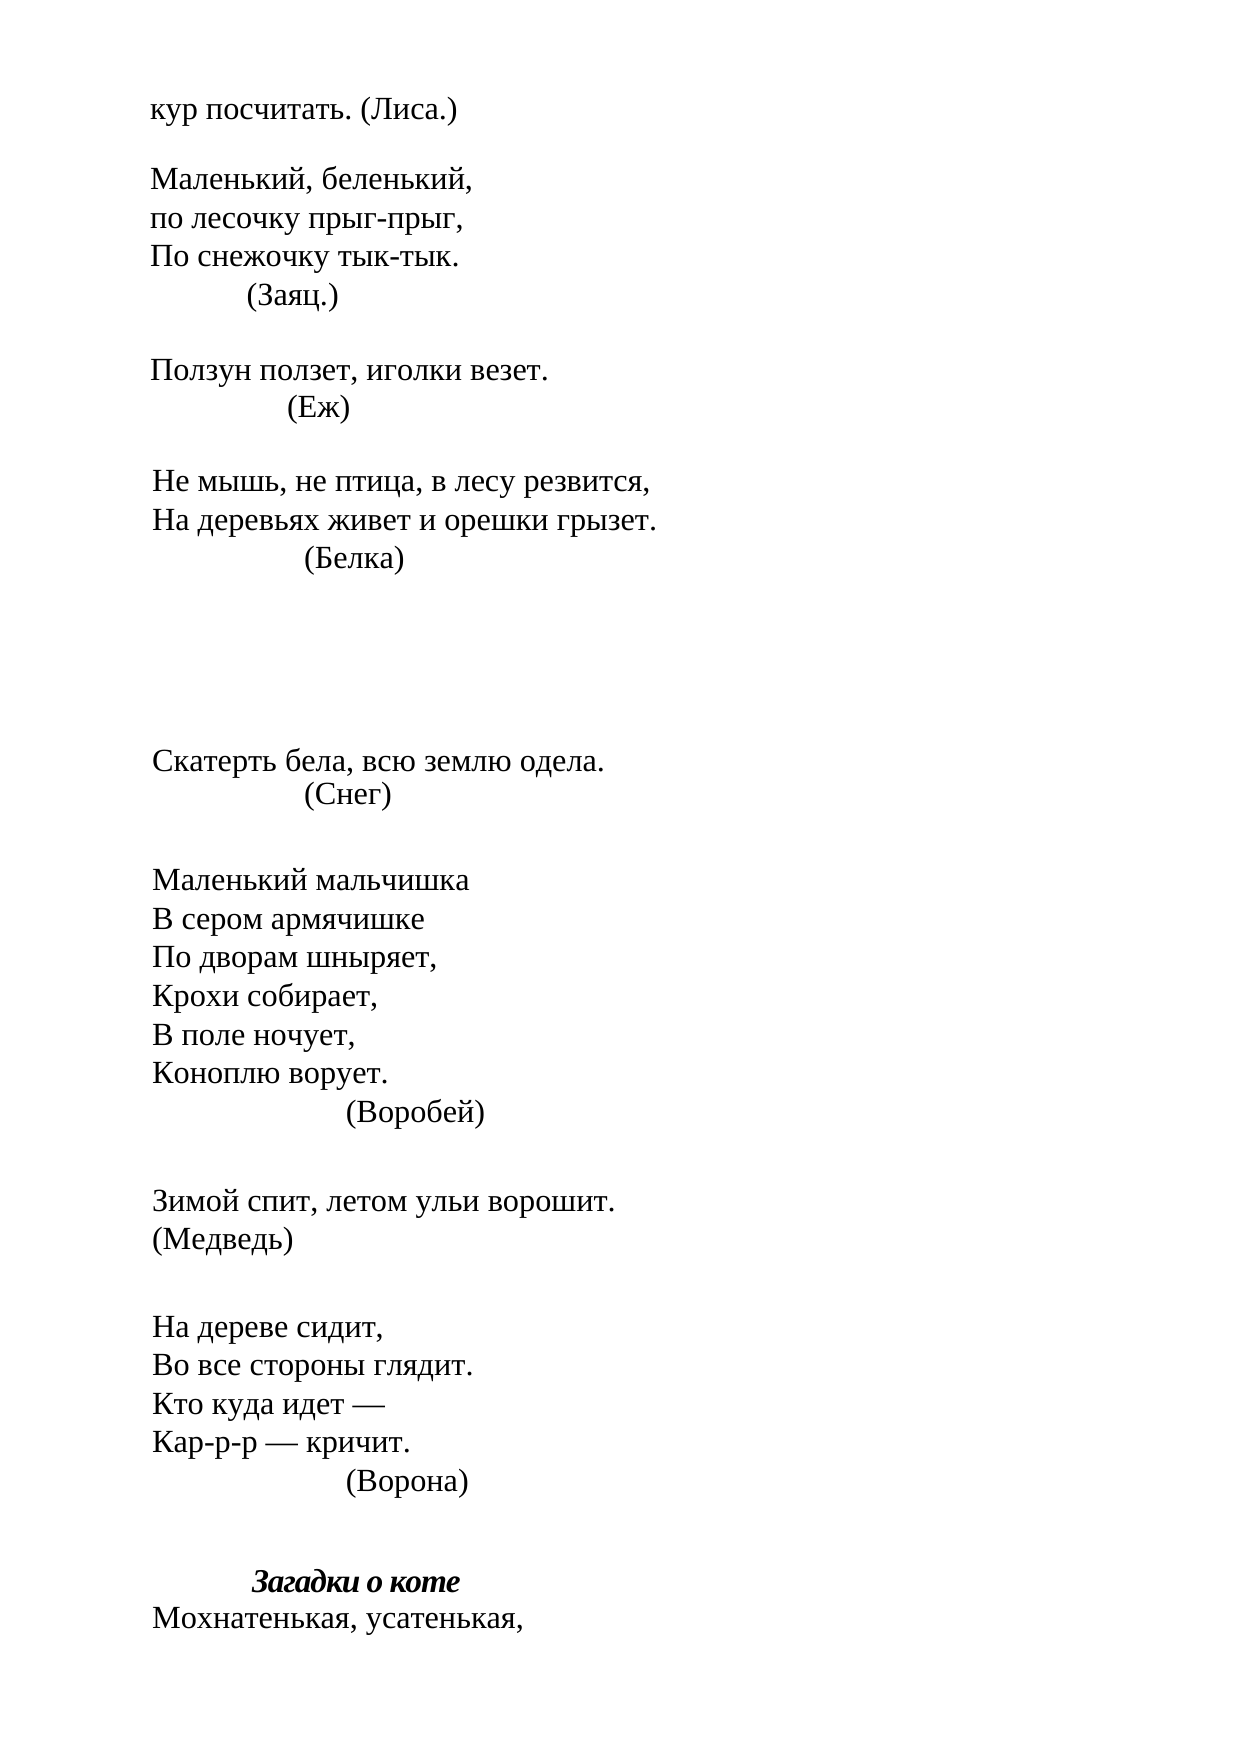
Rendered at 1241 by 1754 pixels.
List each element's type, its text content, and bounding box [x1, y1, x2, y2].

text (Белка) [304, 538, 1197, 576]
text Во все стороны глядит. [152, 1345, 1197, 1383]
text (Снег) [304, 779, 1197, 811]
text По дворам шныряет, [152, 937, 1168, 976]
text По снежочку тык-тык. [150, 236, 1128, 274]
text Маленький мальчишка [152, 860, 1168, 898]
text Зимой спит, летом ульи ворошит. [152, 1181, 1168, 1219]
text Скатерть бела, всю землю одела. [152, 741, 1168, 779]
text (Ворона) [346, 1461, 1197, 1499]
text Кто куда идет — [152, 1383, 1197, 1422]
text Мохнатенькая, усатенькая, [152, 1603, 1197, 1635]
text Крохи собирает, [152, 976, 1197, 1014]
text кур посчитать. (Лиса.) [150, 89, 1168, 127]
text Загадки о коте [252, 1566, 1197, 1599]
text Ползун ползет, иголки везет. [150, 351, 1168, 388]
text На дереве сидит, [152, 1306, 1197, 1345]
text (Еж) [150, 388, 1168, 424]
text (Медведь) [152, 1219, 1197, 1257]
text (Заяц.) [150, 274, 1128, 313]
text На деревьях живет и орешки грызет. [152, 499, 1168, 538]
text В сером армячишке [152, 898, 1168, 937]
text Коноплю ворует. [152, 1053, 1197, 1092]
text Маленький, беленький, [150, 158, 1128, 197]
text Кар-р-р — кричит. [152, 1422, 1197, 1461]
text Не мышь, не птица, в лесу резвится, [152, 461, 1168, 499]
text по лесочку прыг-прыг, [150, 197, 1128, 236]
text (Воробей) [346, 1092, 1197, 1130]
text В поле ночует, [152, 1014, 1197, 1053]
